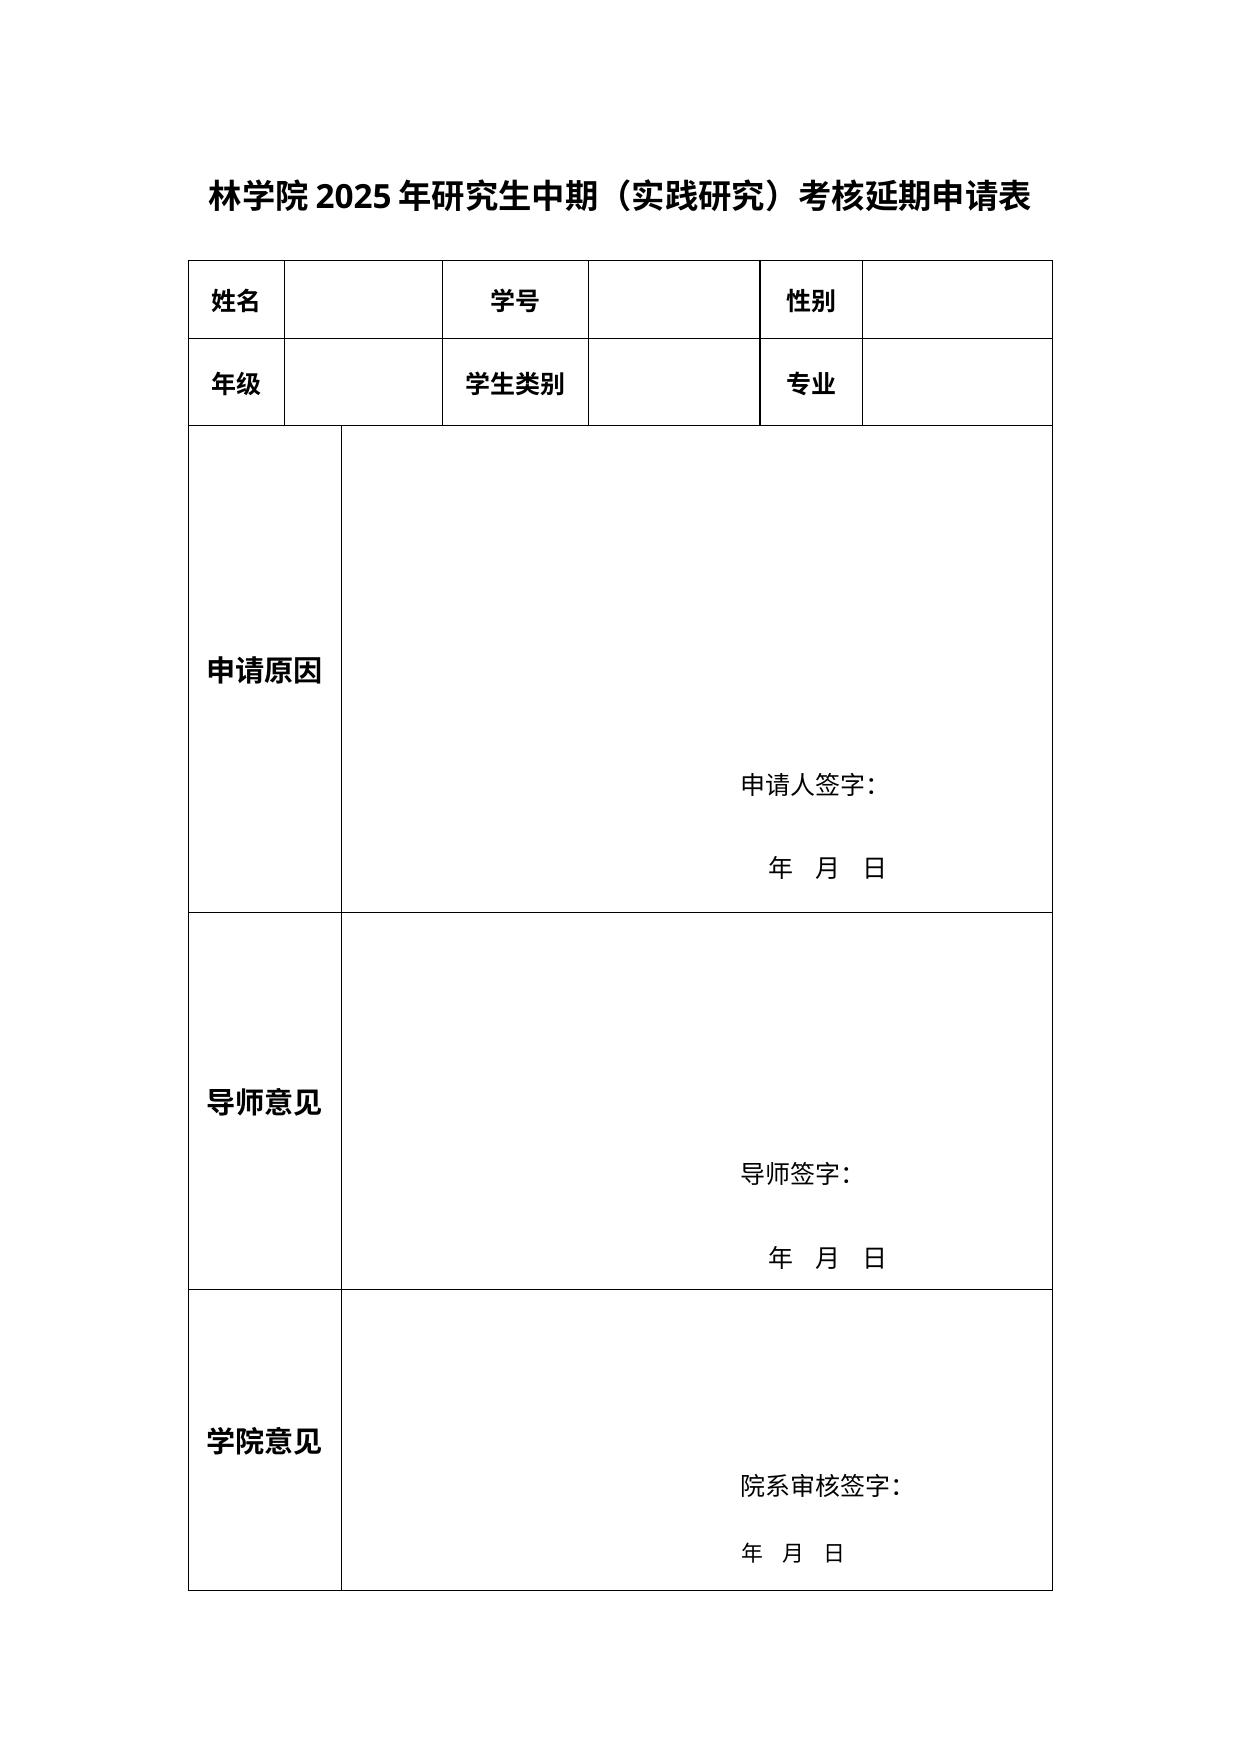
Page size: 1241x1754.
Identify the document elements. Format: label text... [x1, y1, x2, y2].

table_cell 年级 [189, 339, 284, 425]
table_cell 院系审核签字： 年 月 日 [342, 1290, 1052, 1590]
table_cell [863, 339, 1052, 425]
table_header 学号 [443, 261, 588, 338]
table_cell 导师意见 [189, 913, 341, 1289]
table_cell 申请原因 [189, 426, 341, 912]
table_cell 导师签字： 年 月 日 [342, 913, 1052, 1289]
table_header 性别 [761, 261, 862, 338]
table_header [589, 261, 759, 338]
table_header 姓名 [189, 261, 284, 338]
table_cell 学生类别 [443, 339, 588, 425]
text 林学院2025年研究生中期（实践研究）考核延期申请表 [187, 162, 1053, 227]
table_cell 申请人签字： 年 月 日 [342, 426, 1052, 912]
table_cell 学院意见 [189, 1290, 341, 1590]
table_header [285, 261, 442, 338]
table_cell [285, 339, 442, 425]
table_cell 专业 [761, 339, 862, 425]
table_cell [589, 339, 759, 425]
table_header [863, 261, 1052, 338]
